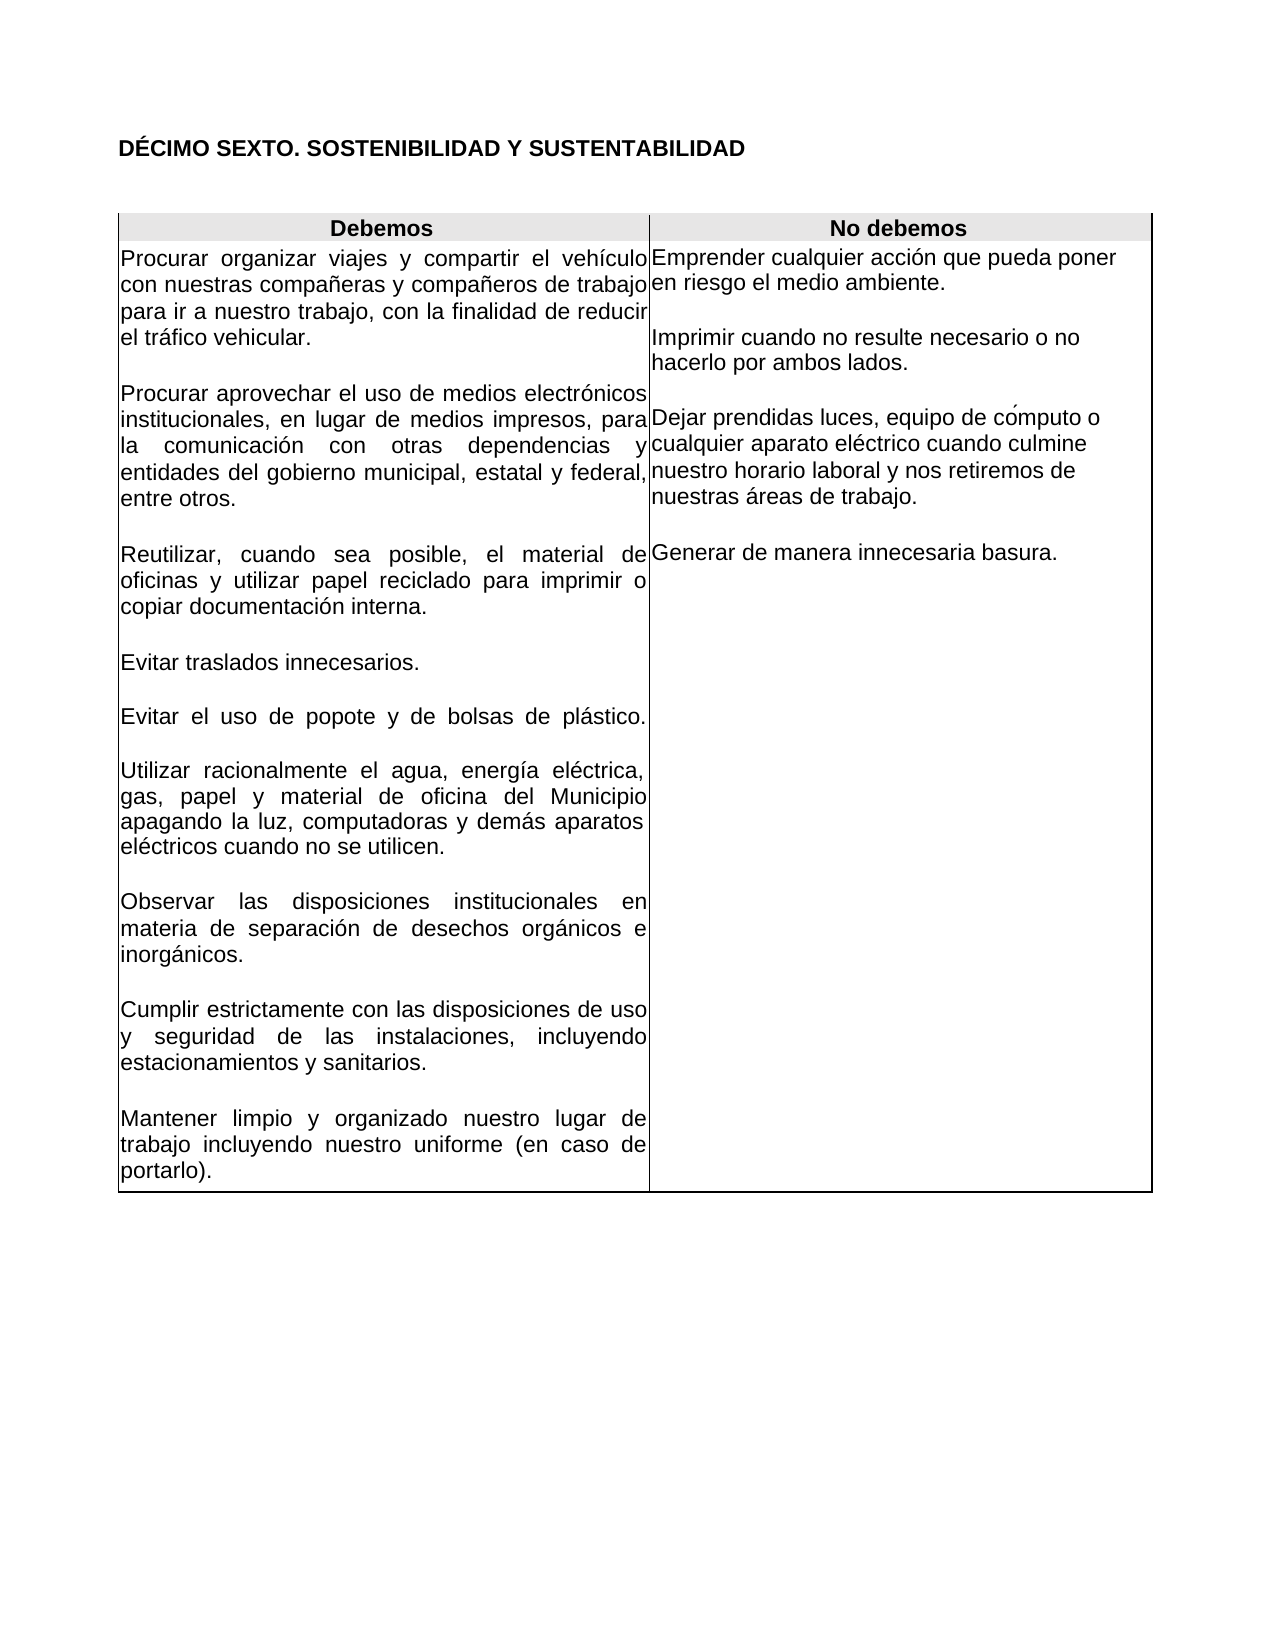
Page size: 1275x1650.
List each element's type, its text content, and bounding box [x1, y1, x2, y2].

table_header Debemos [119, 215, 649, 241]
table_cell Emprender cualquier acción que pueda poner en riesgo el medio ambiente. Imprimir cuando no resulte necesario o no hacerlo por ambos lados. Dejar prendidas luces, equipo de cómputo o cualquier aparato eléctrico cuando culmine nuestro horario laboral y nos retiremos de nuestras áreas de trabajo. Generar de manera innecesaria basura. [650, 243, 1151, 1191]
table_cell Procurar organizar viajes y compartir el vehículo con nuestras compañeras y compañeros de trabajo para ir a nuestro trabajo, con la finalidad de reducir el tráfico vehicular. Procurar aprovechar el uso de medios electrónicos institucionales, en lugar de medios impresos, para la comunicación con otras dependencias y entidades del gobierno municipal, estatal y federal, entre otros. Reutilizar, cuando sea posible, el material de oficinas y utilizar papel reciclado para imprimir o copiar documentación interna. Evitar traslados innecesarios. Evitar el uso de popote y de bolsas de plástico. Utilizar racionalmente el agua, energía eléctrica, gas, papel y material de oficina del Municipio apagando la luz, computadoras y demás aparatos eléctricos cuando no se utilicen. Observar las disposiciones institucionales en materia de separación de desechos orgánicos e inorgánicos. Cumplir estrictamente con las disposiciones de uso y seguridad de las instalaciones, incluyendo estacionamientos y sanitarios. Mantener limpio y organizado nuestro lugar de trabajo incluyendo nuestro uniforme (en caso de portarlo). [119, 243, 649, 1191]
table_header No debemos [650, 215, 1151, 241]
text DÉCIMO SEXTO. SOSTENIBILIDAD Y SUSTENTABILIDAD [118, 134, 1171, 161]
